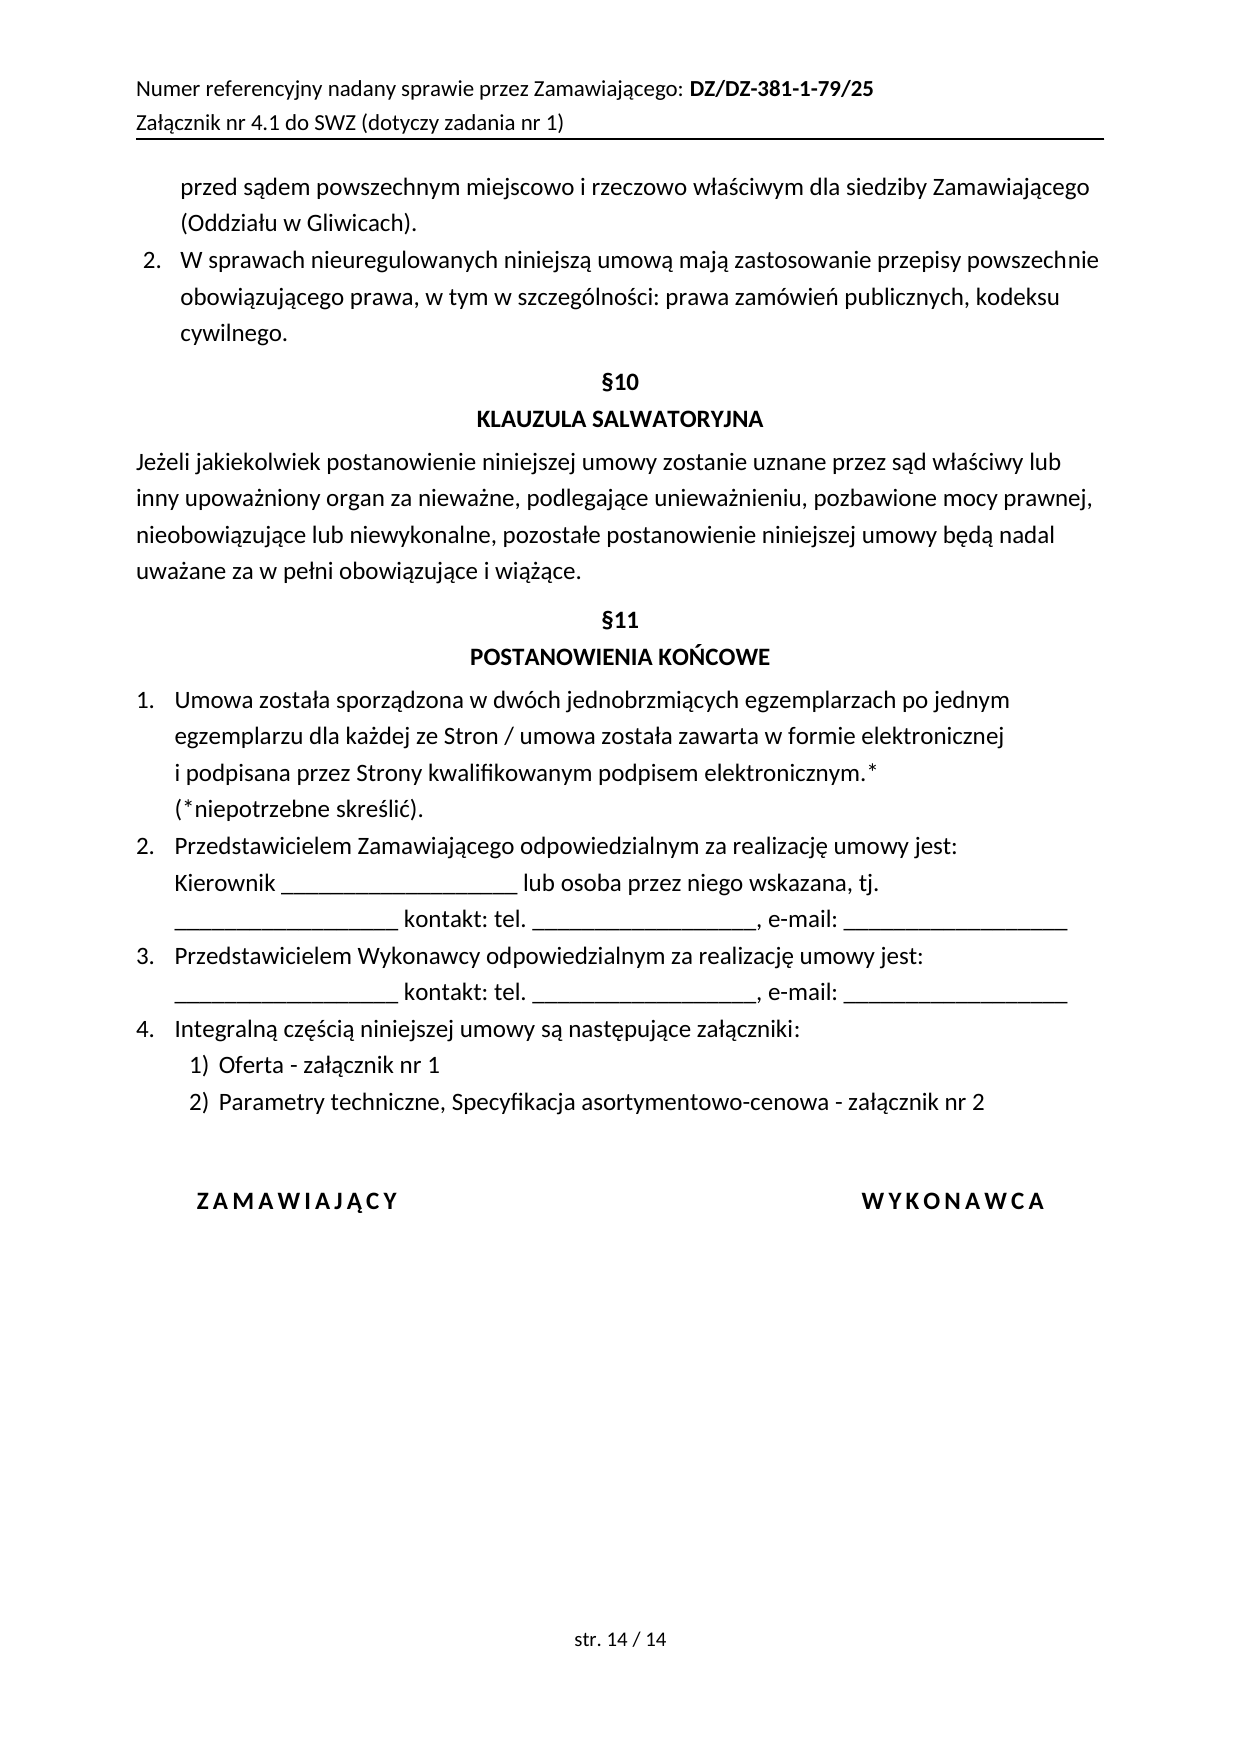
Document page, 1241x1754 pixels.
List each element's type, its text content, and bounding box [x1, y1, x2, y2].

text ZAMAWIAJĄCY WYKONAWCA [136, 1185, 1104, 1216]
text __________________ kontakt: tel. __________________, e-mail: __________________ [174, 903, 1104, 934]
text §11 [136, 604, 1104, 635]
list Oferta - załącznik nr 1 [189, 1049, 1104, 1080]
text Jeżeli jakiekolwiek postanowienie niniejszej umowy zostanie uznane przez sąd właściwy lub inny upoważniony organ za nieważne, podlegające unieważnieniu, pozbawione mocy prawnej, nieobowiązujące lub niewykonalne, pozostałe postanowienie niniejszej umowy będą nadal uważane za w pełni obowiązujące i wiążące. [136, 446, 1104, 586]
text POSTANOWIENIA KOŃCOWE [136, 641, 1104, 672]
list Przedstawicielem Zamawiającego odpowiedzialnym za realizację umowy jest: [136, 830, 1104, 861]
list Umowa została sporządzona w dwóch jednobrzmiących egzemplarzach po jednym egzemplarzu dla każdej ze Stron / umowa została zawarta w formie elektronicznej i podpisana przez Strony kwalifikowanym podpisem elektronicznym.* (*niepotrzebne skreślić). [136, 684, 1104, 824]
list W sprawach nieuregulowanych niniejszą umową mają zastosowanie przepisy powszechnie obowiązującego prawa, w tym w szczególności: prawa zamówień publicznych, kodeksu cywilnego. [143, 244, 1104, 348]
subtitle §10 [136, 366, 1104, 397]
subtitle KLAUZULA SALWATORYJNA [136, 403, 1104, 433]
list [143, 171, 1104, 238]
list Parametry techniczne, Specyfikacja asortymentowo-cenowa - załącznik nr 2 [189, 1086, 1104, 1117]
list Przedstawicielem Wykonawcy odpowiedzialnym za realizację umowy jest: [136, 940, 1104, 970]
list Integralną częścią niniejszej umowy są następujące załączniki: [136, 1013, 1104, 1043]
text Kierownik ___________________ lub osoba przez niego wskazana, tj. [174, 867, 1104, 897]
text __________________ kontakt: tel. __________________, e-mail: __________________ [174, 976, 1104, 1007]
